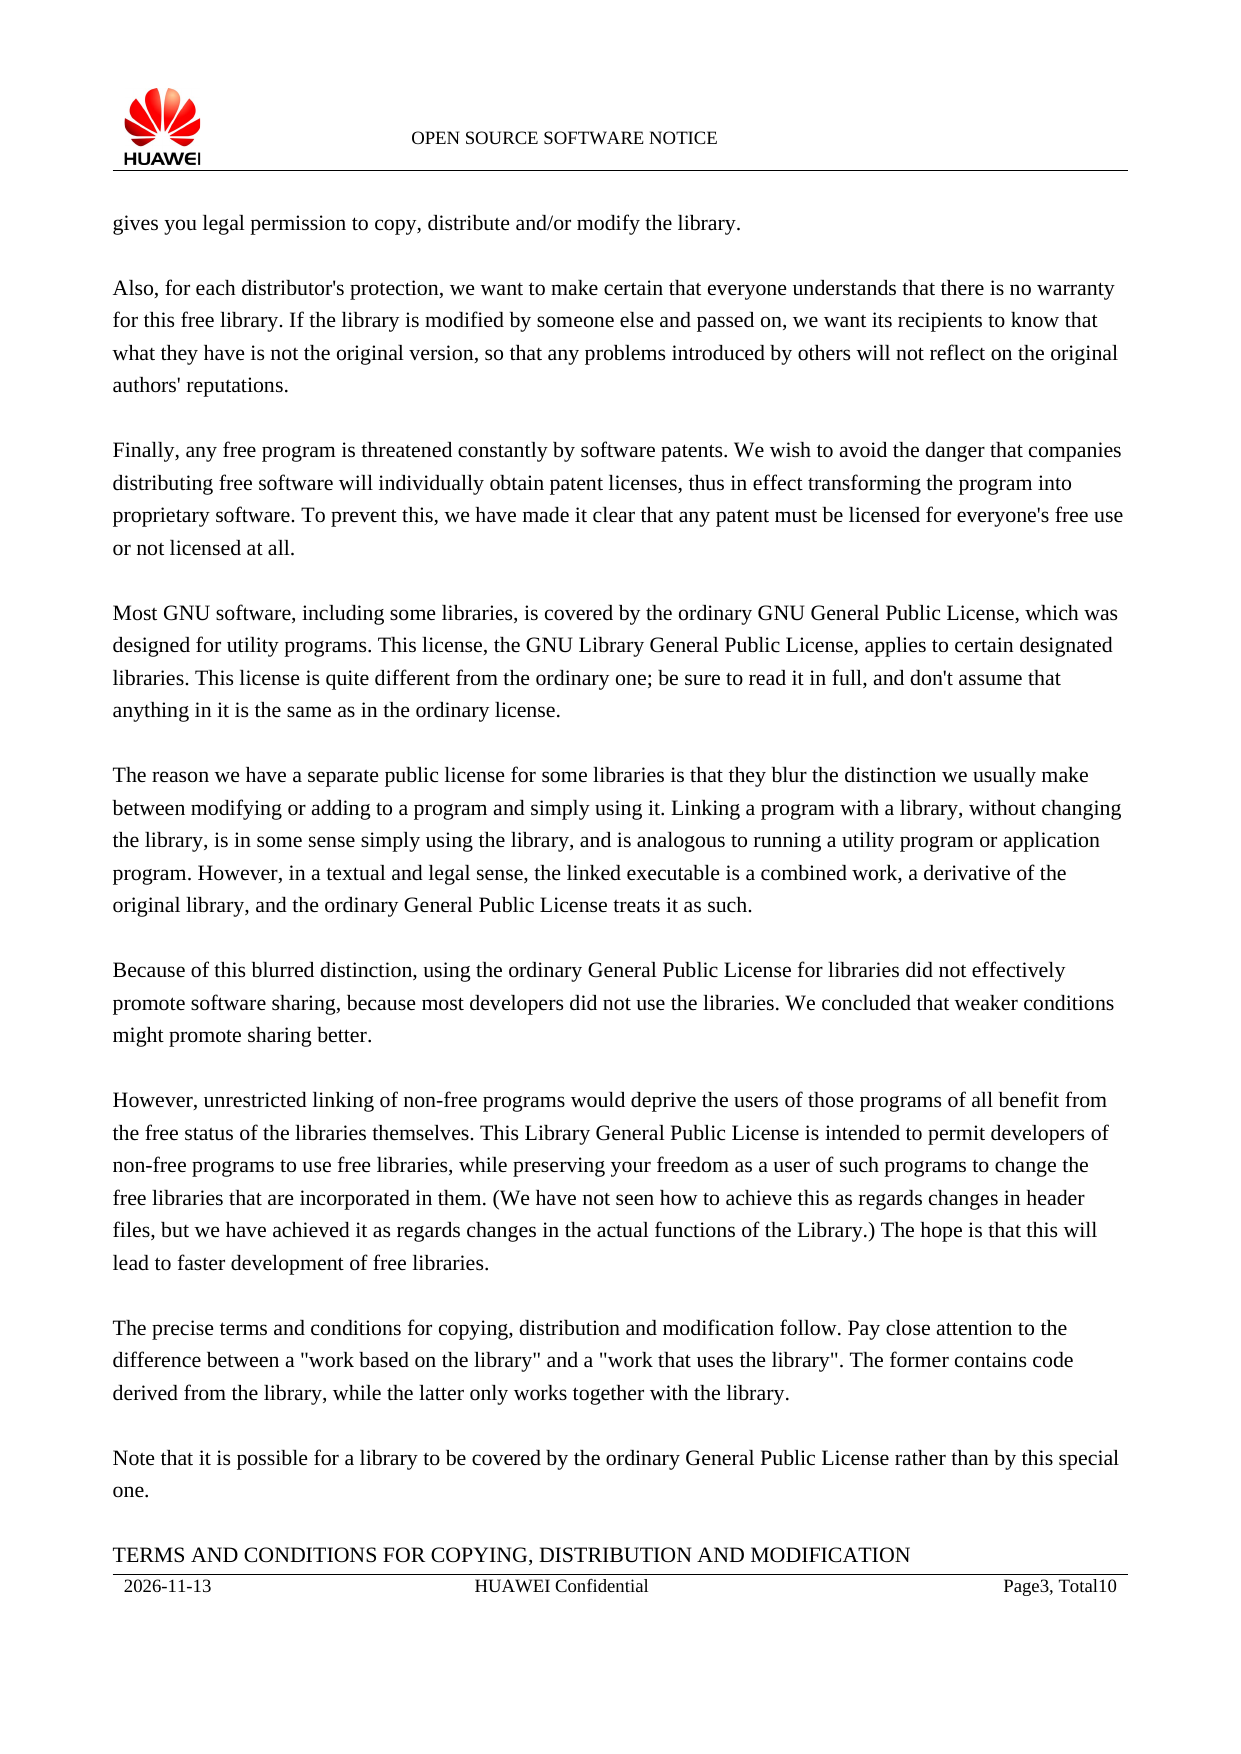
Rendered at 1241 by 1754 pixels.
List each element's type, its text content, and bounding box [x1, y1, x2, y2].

picture [124, 88, 201, 165]
